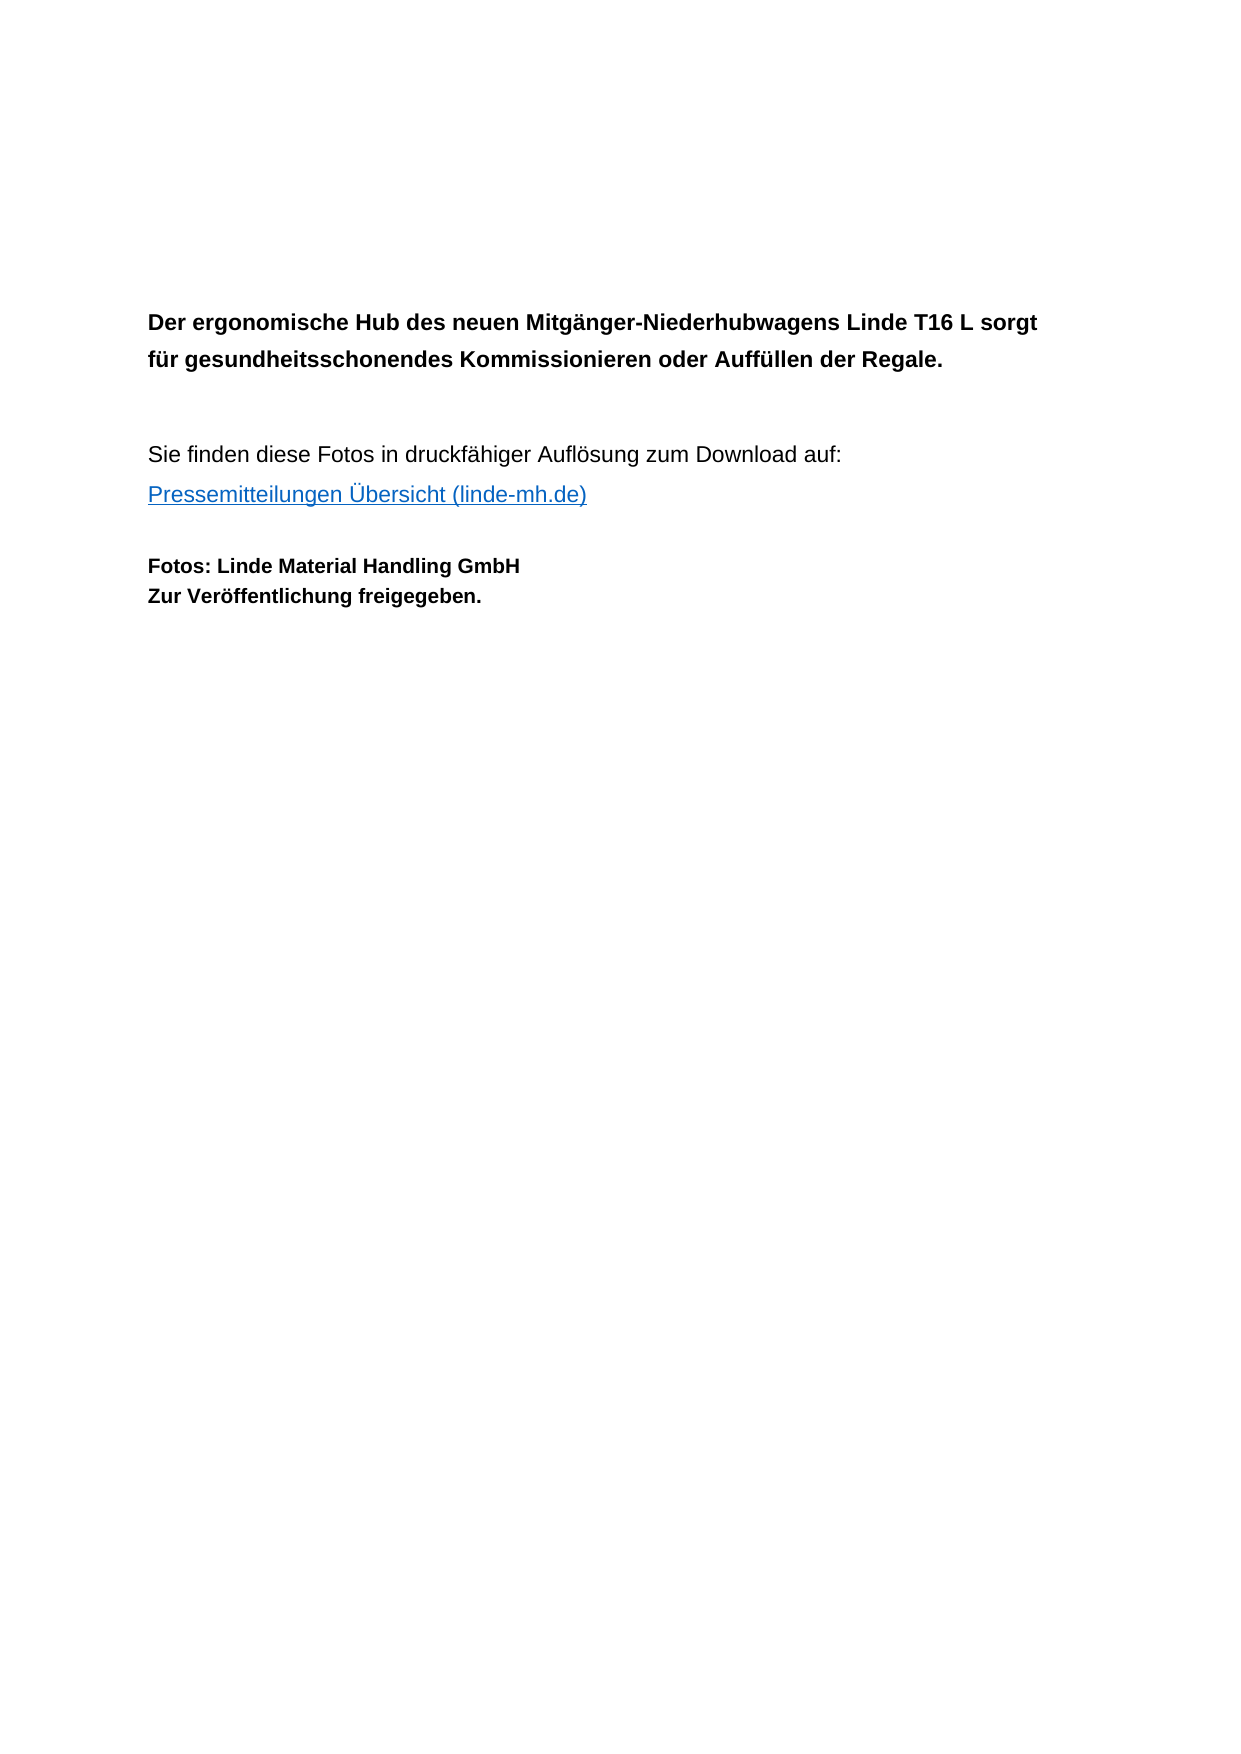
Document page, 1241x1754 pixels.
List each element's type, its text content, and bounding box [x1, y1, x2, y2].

text Sie finden diese Fotos in druckfähiger Auflösung zum Download auf: [148, 441, 1049, 468]
text Pressemitteilungen Übersicht (linde-mh.de) [148, 481, 1049, 507]
text Zur Veröffentlichung freigegeben. [148, 578, 1049, 607]
text Der ergonomische Hub des neuen Mitgänger-Niederhubwagens Linde T16 L sorgt für gesundheitsschonendes Kommissionieren oder Auffüllen der Regale. [148, 298, 1049, 373]
text Fotos: Linde Material Handling GmbH [148, 549, 1049, 578]
